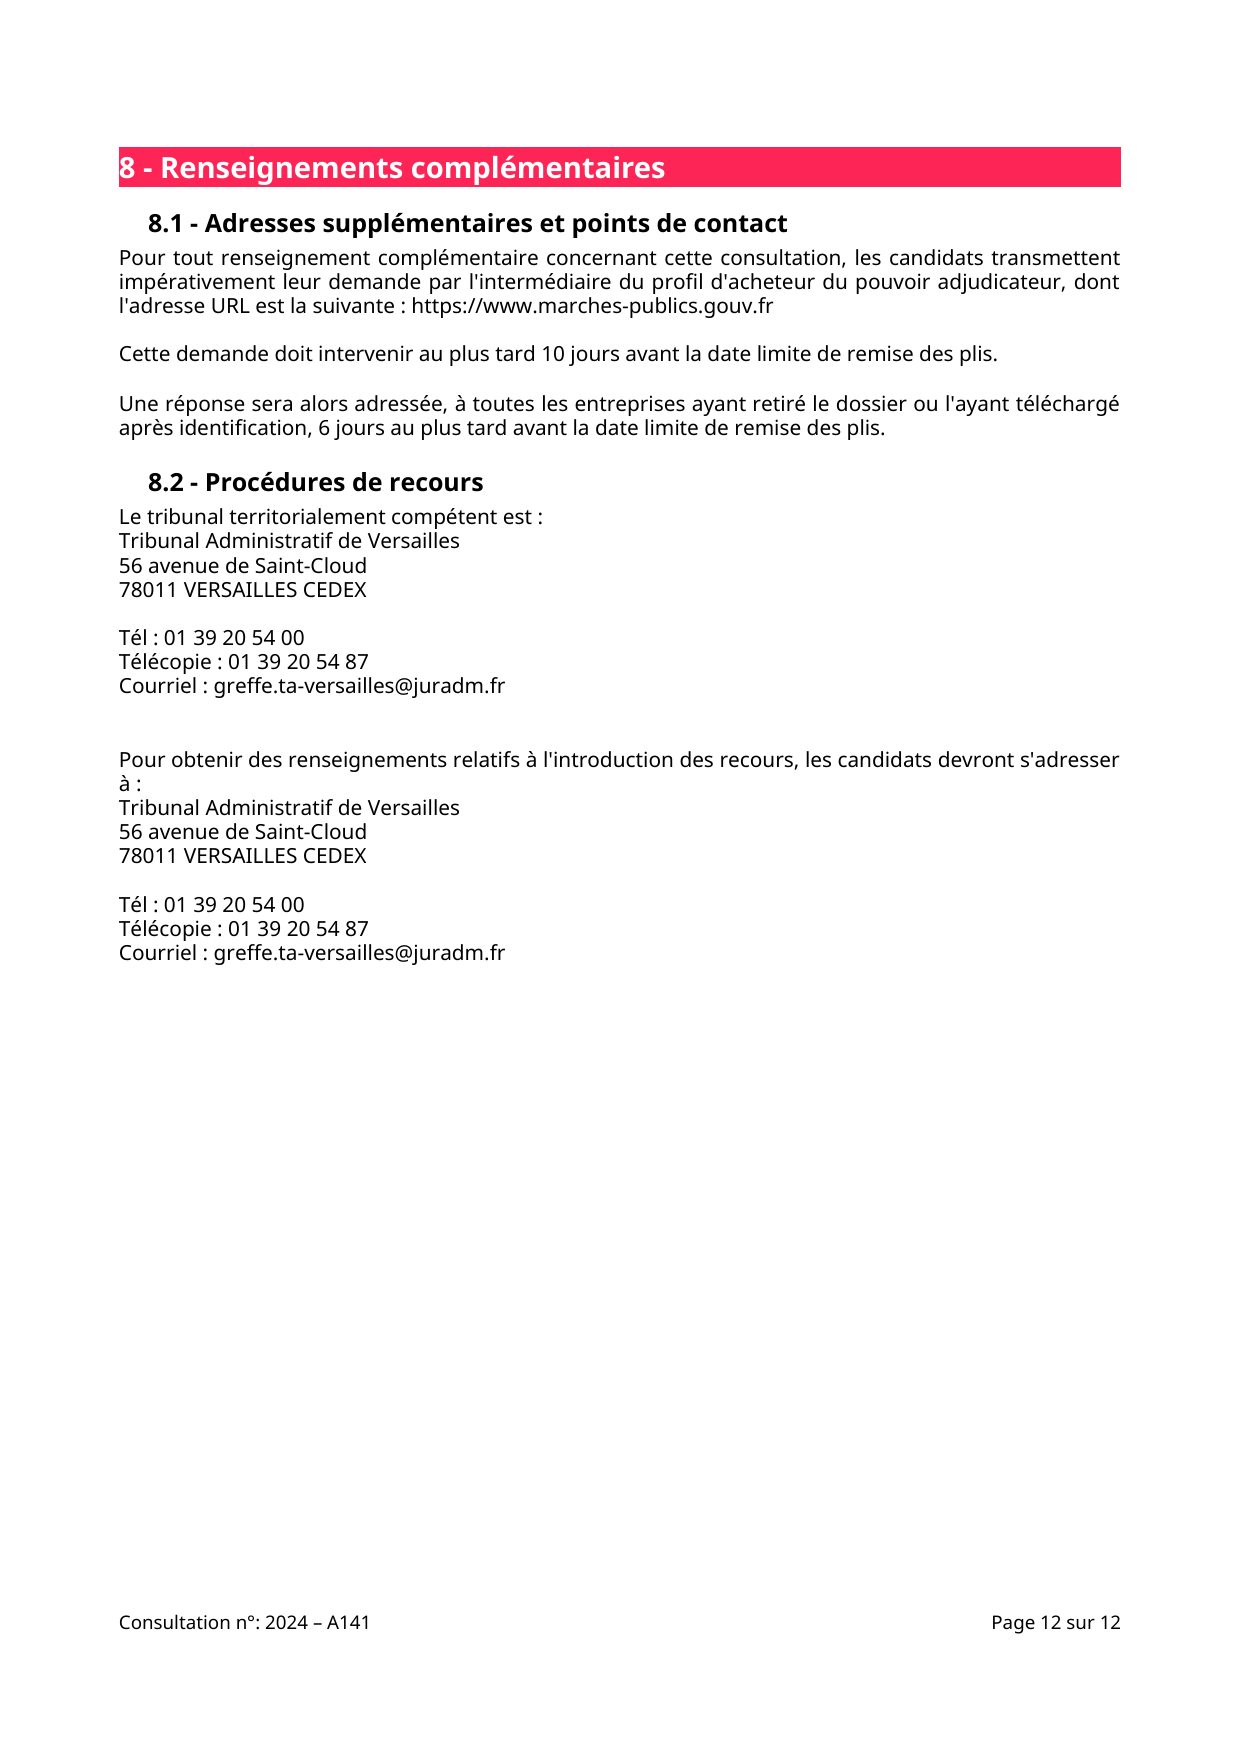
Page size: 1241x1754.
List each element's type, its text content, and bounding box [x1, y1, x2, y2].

text Pour tout renseignement complémentaire concernant cette consultation, les candidats transmettent impérativement leur demande par l'intermédiaire du profil d'acheteur du pouvoir adjudicateur, dont l'adresse URL est la suivante : https://www.marches-publics.gouv.fr [119, 246, 1121, 318]
text Courriel : greffe.ta-versailles@juradm.fr [119, 941, 1121, 965]
text Tél : 01 39 20 54 00 [119, 626, 1121, 650]
text Télécopie : 01 39 20 54 87 [119, 650, 1121, 674]
subtitle 8.1 - Adresses supplémentaires et points de contact [148, 206, 1121, 240]
text 78011 VERSAILLES CEDEX [119, 844, 1121, 869]
text Cette demande doit intervenir au plus tard 10 jours avant la date limite de remise des plis. [119, 343, 1121, 367]
text Tribunal Administratif de Versailles [119, 529, 1121, 554]
text Pour obtenir des renseignements relatifs à l'introduction des recours, les candidats devront s'adresser à : [119, 748, 1121, 796]
text Le tribunal territorialement compétent est : [119, 505, 1121, 529]
text Une réponse sera alors adressée, à toutes les entreprises ayant retiré le dossier ou l'ayant téléchargé après identification, 6 jours au plus tard avant la date limite de remise des plis. [119, 392, 1121, 440]
text Tribunal Administratif de Versailles [119, 796, 1121, 820]
subtitle 8.2 - Procédures de recours [148, 465, 1121, 499]
text Télécopie : 01 39 20 54 87 [119, 917, 1121, 941]
text 56 avenue de Saint-Cloud [119, 820, 1121, 844]
text Tél : 01 39 20 54 00 [119, 893, 1121, 917]
text 56 avenue de Saint-Cloud [119, 554, 1121, 578]
text Courriel : greffe.ta-versailles@juradm.fr [119, 674, 1121, 699]
subtitle 8 - Renseignements complémentaires [119, 147, 1121, 187]
text 78011 VERSAILLES CEDEX [119, 578, 1121, 602]
